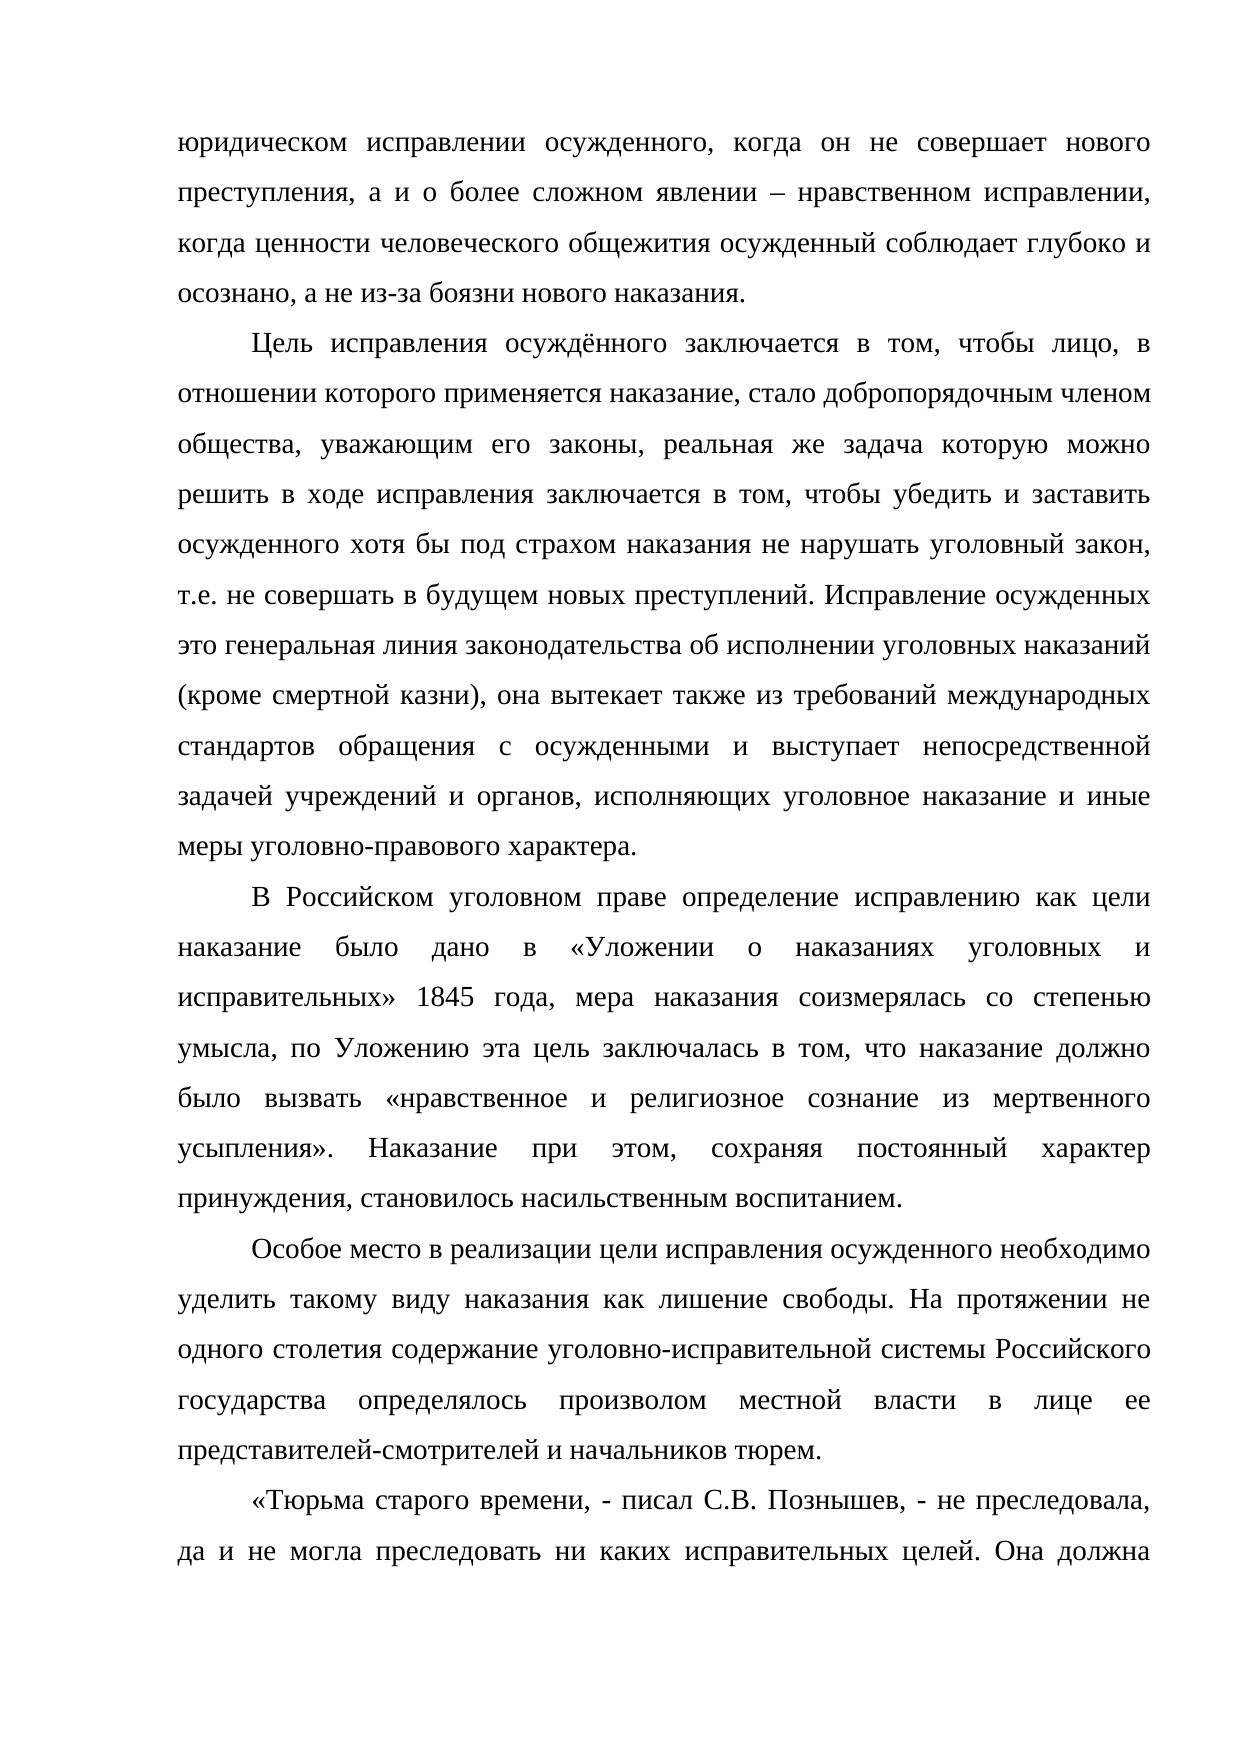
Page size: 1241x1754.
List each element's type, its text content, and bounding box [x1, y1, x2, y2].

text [177, 1482, 1152, 1566]
text Особое место в реализации цели исправления осужденного необходимо уделить такому виду наказания как лишение свободы. На протяжении не одного столетия содержание уголовно-исправительной системы Российского государства определялось произволом местной власти в лице ее представителей-смотрителей и начальников тюрем. [177, 1231, 1152, 1466]
text В Российском уголовном праве определение исправлению как цели наказание было дано в «Уложении о наказаниях уголовных и исправительных» 1845 года, мера наказания соизмерялась со степенью умысла, по Уложению эта цель заключалась в том, что наказание должно было вызвать «нравственное и религиозное сознание из мертвенного усыпления». Наказание при этом, сохраняя постоянный характер принуждения, становилось насильственным воспитанием. [177, 879, 1152, 1214]
text Цель исправления осуждённого заключается в том, чтобы лицо, в отношении которого применяется наказание, стало добропорядочным членом общества, уважающим его законы, реальная же задача которую можно решить в ходе исправления заключается в том, чтобы убедить и заставить осужденного хотя бы под страхом наказания не нарушать уголовный закон, т.е. не совершать в будущем новых преступлений. Исправление осужденных это генеральная линия законодательства об исполнении уголовных наказаний (кроме смертной казни), она вытекает также из требований международных стандартов обращения с осужденными и выступает непосредственной задачей учреждений и органов, исполняющих уголовное наказание и иные меры уголовно-правового характера. [177, 325, 1152, 862]
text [177, 124, 1152, 308]
